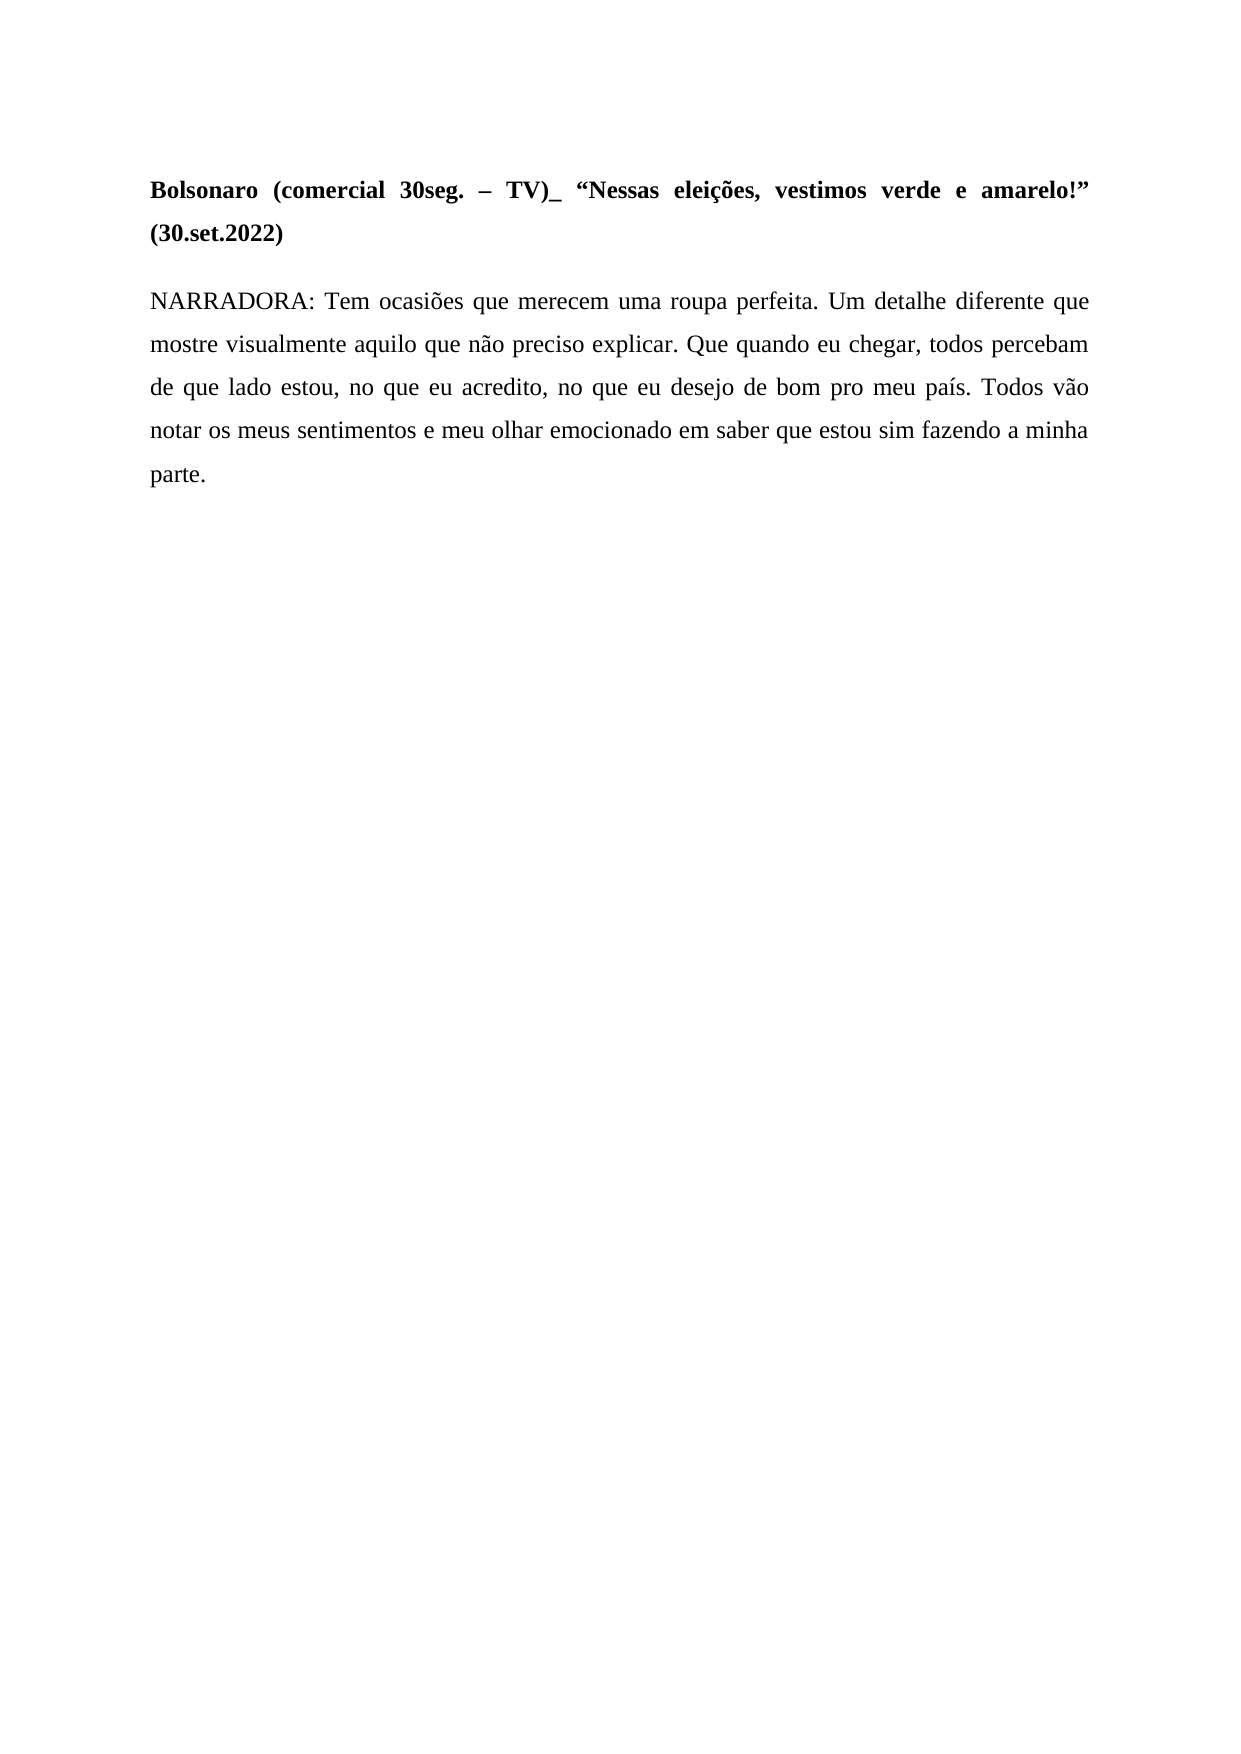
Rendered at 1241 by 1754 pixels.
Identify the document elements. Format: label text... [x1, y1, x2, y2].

text Bolsonaro (comercial 30seg. – TV)_ “Nessas eleições, vestimos verde e amarelo!” (30.set.2022) [150, 175, 1090, 247]
text NARRADORA: Tem ocasiões que merecem uma roupa perfeita. Um detalhe diferente que mostre visualmente aquilo que não preciso explicar. Que quando eu chegar, todos percebam de que lado estou, no que eu acredito, no que eu desejo de bom pro meu país. Todos vão notar os meus sentimentos e meu olhar emocionado em saber que estou sim fazendo a minha parte. [150, 286, 1090, 487]
